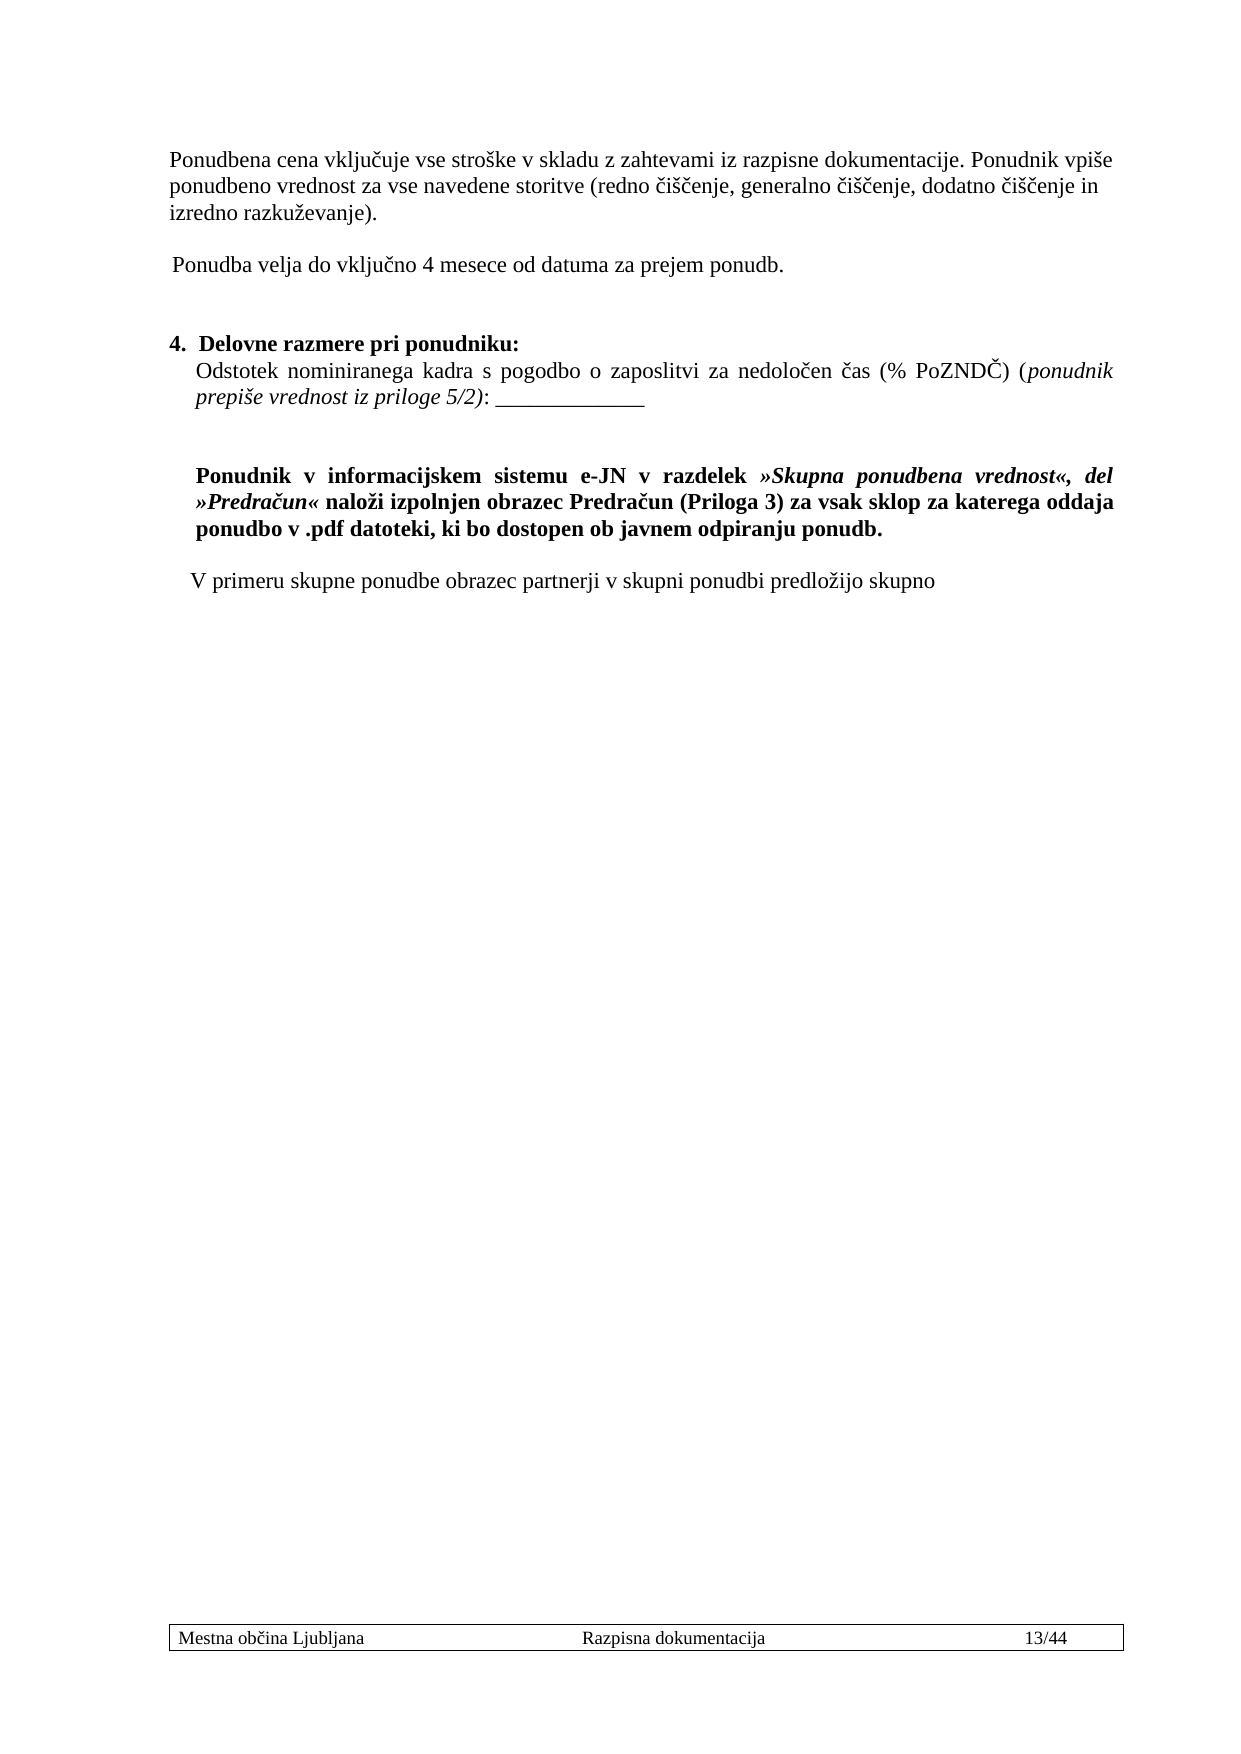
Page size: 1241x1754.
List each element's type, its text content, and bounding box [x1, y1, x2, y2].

text V primeru skupne ponudbe obrazec partnerji v skupni ponudbi predložijo skupno [190, 567, 1115, 594]
text Ponudbena cena vključuje vse stroške v skladu z zahtevami iz razpisne dokumentacije. Ponudnik vpiše ponudbeno vrednost za vse navedene storitve (redno čiščenje, generalno čiščenje, dodatno čiščenje in izredno razkuževanje). [169, 146, 1115, 225]
list Odstotek nominiranega kadra s pogodbo o zaposlitvi za nedoločen čas (% PoZNDČ) (ponudnik prepiše vrednost iz priloge 5/2): _____________ [196, 357, 1115, 409]
text Ponudba velja do vključno 4 mesece od datuma za prejem ponudb. [172, 251, 1115, 278]
list Delovne razmere pri ponudniku: [169, 330, 1115, 357]
text Ponudnik v informacijskem sistemu e-JN v razdelek »Skupna ponudbena vrednost«, del »Predračun« naloži izpolnjen obrazec Predračun (Priloga 3) za vsak sklop za katerega oddaja ponudbo v .pdf datoteki, ki bo dostopen ob javnem odpiranju ponudb. [196, 462, 1115, 541]
